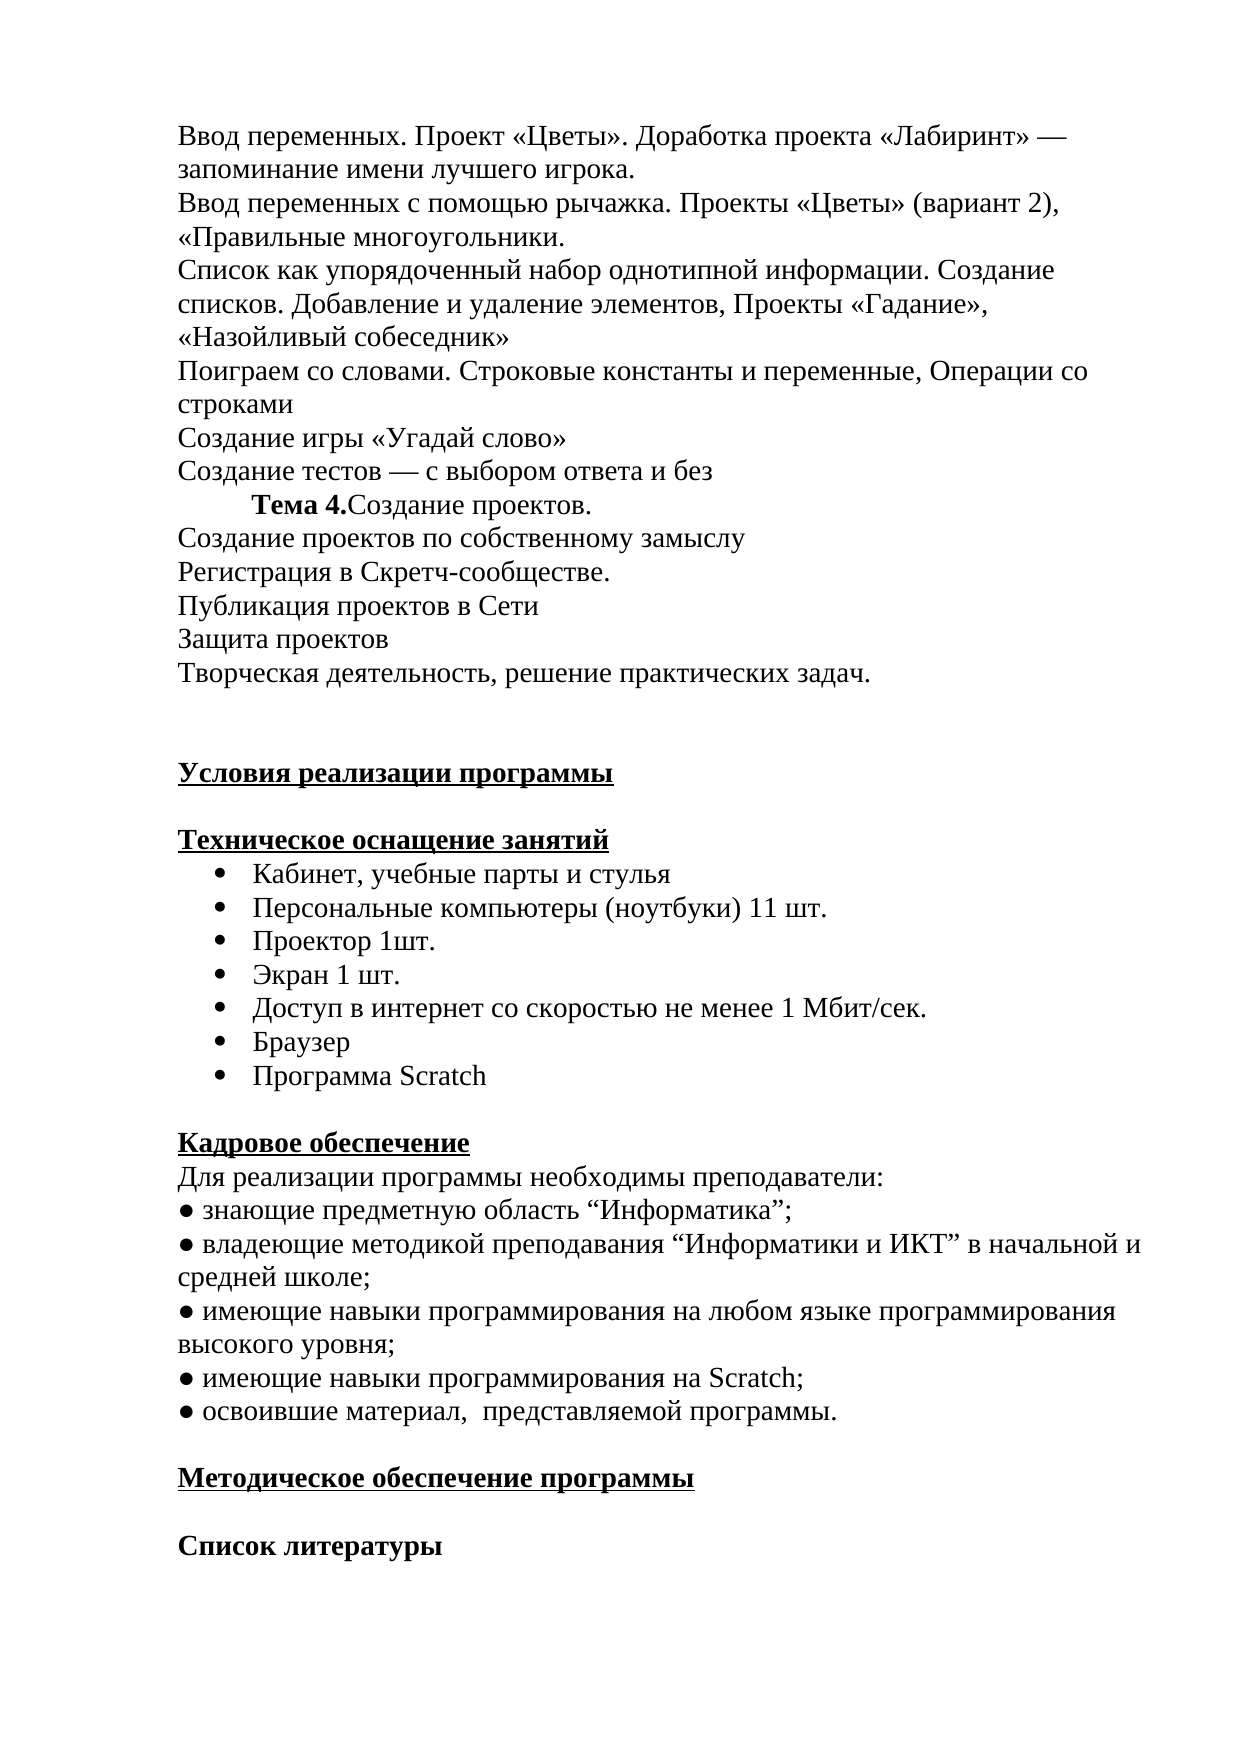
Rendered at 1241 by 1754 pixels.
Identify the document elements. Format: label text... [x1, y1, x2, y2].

text Условия реализации программы [177, 755, 1152, 789]
text Для реализации программы необходимы преподаватели: [177, 1159, 1152, 1192]
text Методическое обеспечение программы [177, 1461, 1152, 1494]
text ● знающие предметную область “Информатика”; [177, 1192, 1152, 1226]
text Тема 4.Создание проектов. [177, 487, 1152, 521]
text ● имеющие навыки программирования на Scratch; [177, 1360, 1152, 1393]
text Создание проектов по собственному замыслу [177, 521, 1152, 554]
text Творческая деятельность, решение практических задач. [177, 655, 1152, 688]
list Экран 1 шт. [215, 957, 1152, 991]
text Техническое оснащение занятий [177, 822, 1152, 856]
text Публикация проектов в Сети [177, 588, 1152, 621]
text Защита проектов [177, 621, 1152, 655]
text Регистрация в Скретч-сообществе. [177, 554, 1152, 588]
text Ввод переменных. Проект «Цветы». Доработка проекта «Лабиринт» — запоминание имени лучшего игрока. [177, 118, 1152, 185]
text ● имеющие навыки программирования на любом языке программирования высокого уровня; [177, 1293, 1152, 1360]
list Программа Scratch [215, 1058, 1152, 1092]
text ● освоившие материал, представляемой программы. [177, 1393, 1152, 1427]
text Создание тестов — с выбором ответа и без [177, 453, 1152, 487]
list Доступ в интернет со скоростью не менее 1 Мбит/сек. [215, 991, 1152, 1024]
list Персональные компьютеры (ноутбуки) 11 шт. [215, 890, 1152, 923]
text Кадровое обеспечение [177, 1125, 1152, 1159]
list Проектор 1шт. [215, 923, 1152, 957]
text ● владеющие методикой преподавания “Информатики и ИКТ” в начальной и средней школе; [177, 1226, 1152, 1293]
list Браузер [215, 1024, 1152, 1058]
text Список как упорядоченный набор однотипной информации. Создание списков. Добавление и удаление элементов, Проекты «Гадание», «Назойливый собеседник» [177, 252, 1152, 353]
list Кабинет, учебные парты и стулья [215, 856, 1152, 890]
text Создание игры «Угадай слово» [177, 420, 1152, 453]
text Ввод переменных с помощью рычажка. Проекты «Цветы» (вариант 2), «Правильные многоугольники. [177, 185, 1152, 252]
text Список литературы [177, 1528, 1152, 1561]
text Поиграем со словами. Строковые константы и переменные, Операции со строками [177, 353, 1152, 420]
